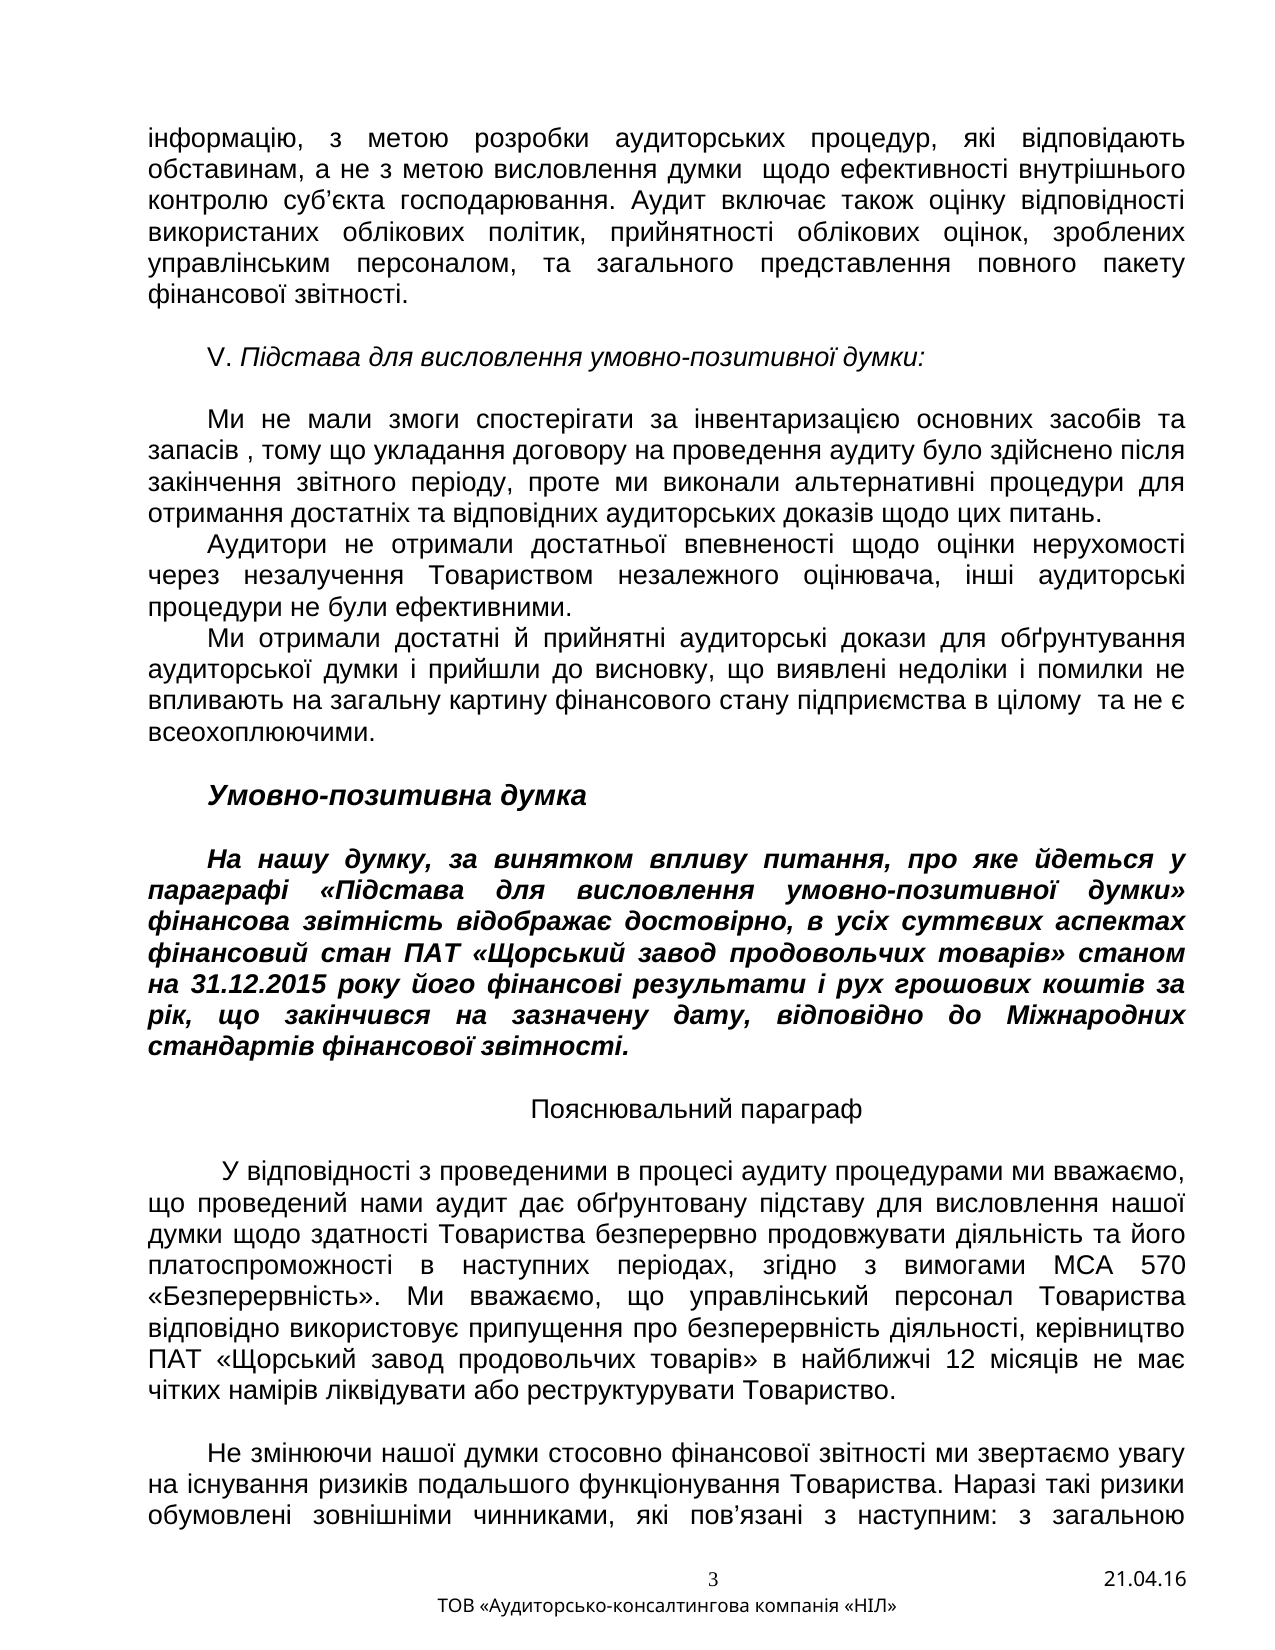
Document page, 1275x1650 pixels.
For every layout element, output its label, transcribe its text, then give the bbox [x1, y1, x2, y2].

text Умовно-позитивна думка [148, 778, 1186, 812]
text V. Підстава для висловлення умовно-позитивної думки: [148, 341, 1186, 372]
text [148, 1437, 1186, 1530]
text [148, 122, 1186, 309]
text Пояснювальний параграф [148, 1093, 1186, 1124]
text У відповідності з проведеними в процесі аудиту процедурами ми вважаємо, що проведений нами аудит дає обґрунтовану підставу для висловлення нашої думки щодо здатності Товариства безперервно продовжувати діяльність та його платоспроможності в наступних періодах, згідно з вимогами МСА 570 «Безперервність». Ми вважаємо, що управлiнський персонал Товариства вiдповiдно використовує припущення про безперервнiсть діяльності, керiвництво ПАТ «Щорський завод продовольчих товарів» в найближчi 12 мiсяцiв не має чiтких намiрiв лiквiдувати або реструктурувати Товариство. [148, 1155, 1186, 1405]
text Аудитори не отримали достатньої впевненості щодо оцінки нерухомості через незалучення Товариством незалежного оцінювача, інші аудиторські процедури не були ефективними. [148, 528, 1186, 622]
text Ми отримали достатні й прийнятні аудиторські докази для обґрунтування аудиторської думки і прийшли до висновку, що виявлені недоліки і помилки не впливають на загальну картину фінансового стану підприємства в цілому та не є всеохоплюючими. [148, 622, 1186, 747]
text Ми не мали змоги спостерігати за інвентаризацією основних засобів та запасів , тому що укладання договору на проведення аудиту було здійснено після закінчення звітного періоду, проте ми виконали альтернативнi процедури для отримання достатнiх та вiдповiдних аудиторських доказiв щодо цих питань. [148, 403, 1186, 528]
text На нашу думку, за винятком впливу питання, про яке йдеться у параграфі «Підстава для висловлення умовно-позитивної думки» фінансова звітність відображає достовірно, в усіх суттєвих аспектах фінансовий стан ПАТ «Щорський завод продовольчих товарів» станом на 31.12.2015 року його фінансові результати і рух грошових коштів за рік, що закінчився на зазначену дату, відповідно до Міжнародних стандартів фінансової звітності. [148, 843, 1186, 1062]
